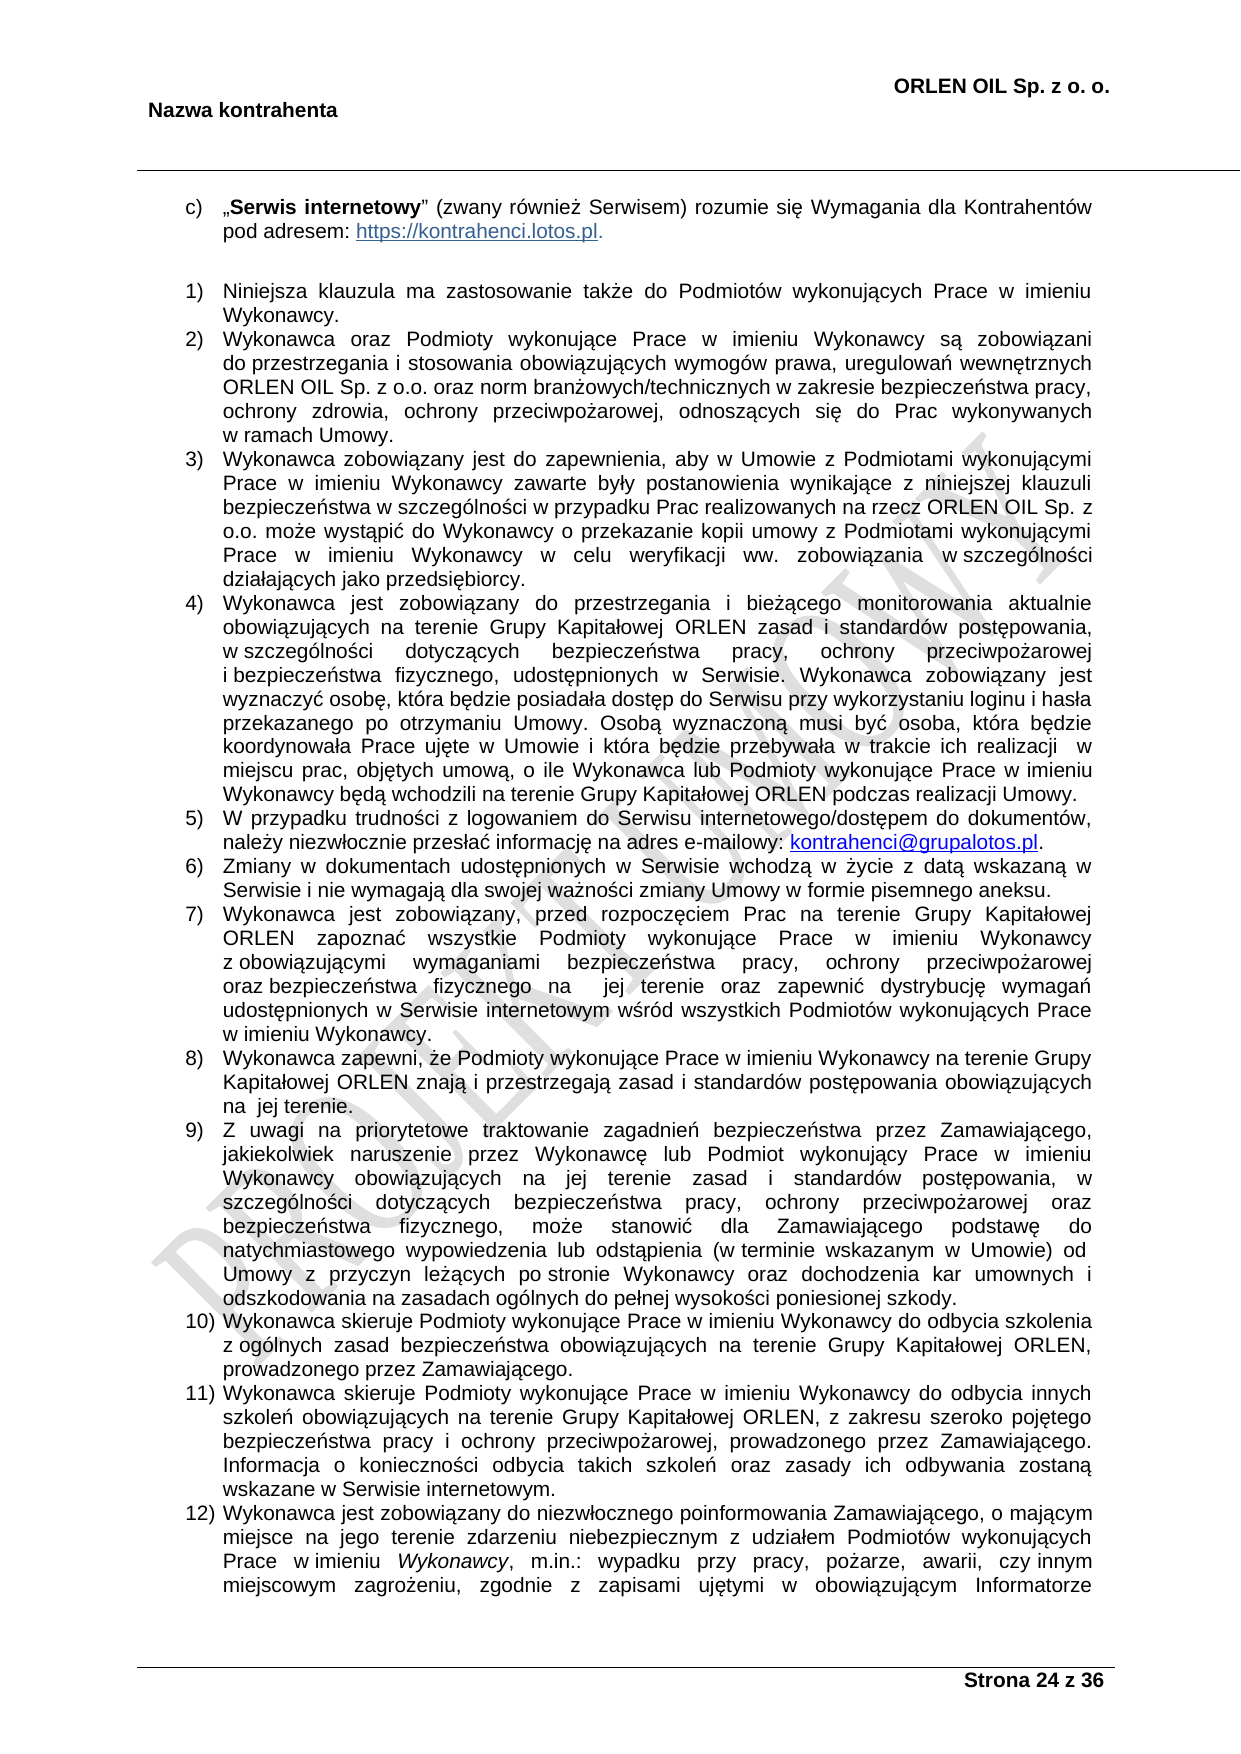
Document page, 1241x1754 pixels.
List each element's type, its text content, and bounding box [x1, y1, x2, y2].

list Niniejsza klauzula ma zastosowanie także do Podmiotów wykonujących Prace w imieniu Wykonawcy. [185, 279, 1093, 327]
list Wykonawca jest zobowiązany do przestrzegania i bieżącego monitorowania aktualnie obowiązujących na terenie Grupy Kapitałowej ORLEN zasad i standardów postępowania, w szczególności dotyczących bezpieczeństwa pracy, ochrony przeciwpożarowej i bezpieczeństwa fizycznego, udostępnionych w Serwisie. Wykonawca zobowiązany jest wyznaczyć osobę, która będzie posiadała dostęp do Serwisu przy wykorzystaniu loginu i hasła przekazanego po otrzymaniu Umowy. Osobą wyznaczoną musi być osoba, która będzie koordynowała Prace ujęte w Umowie i która będzie przebywała w trakcie ich realizacji w miejscu prac, objętych umową, o ile Wykonawca lub Podmioty wykonujące Prace w imieniu Wykonawcy będą wchodzili na terenie Grupy Kapitałowej ORLEN podczas realizacji Umowy. [185, 591, 1093, 806]
list Wykonawca skieruje Podmioty wykonujące Prace w imieniu Wykonawcy do odbycia szkolenia z ogólnych zasad bezpieczeństwa obowiązujących na terenie Grupy Kapitałowej ORLEN, prowadzonego przez Zamawiającego. [185, 1309, 1093, 1381]
list „Serwis internetowy” (zwany również Serwisem) rozumie się Wymagania dla Kontrahentów pod adresem: https://kontrahenci.lotos.pl. [185, 195, 1093, 243]
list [185, 1501, 1093, 1597]
list Z uwagi na priorytetowe traktowanie zagadnień bezpieczeństwa przez Zamawiającego, jakiekolwiek naruszenie przez Wykonawcę lub Podmiot wykonujący Prace w imieniu Wykonawcy obowiązujących na jej terenie zasad i standardów postępowania, w szczególności dotyczących bezpieczeństwa pracy, ochrony przeciwpożarowej oraz bezpieczeństwa fizycznego, może stanowić dla Zamawiającego podstawę do natychmiastowego wypowiedzenia lub odstąpienia (w terminie wskazanym w Umowie) od Umowy z przyczyn leżących po stronie Wykonawcy oraz dochodzenia kar umownych i odszkodowania na zasadach ogólnych do pełnej wysokości poniesionej szkody. [185, 1118, 1093, 1309]
list W przypadku trudności z logowaniem do Serwisu internetowego/dostępem do dokumentów, należy niezwłocznie przesłać informację na adres e-mailowy: kontrahenci@grupalotos.pl. [185, 806, 1093, 854]
list Wykonawca zobowiązany jest do zapewnienia, aby w Umowie z Podmiotami wykonującymi Prace w imieniu Wykonawcy zawarte były postanowienia wynikające z niniejszej klauzuli bezpieczeństwa w szczególności w przypadku Prac realizowanych na rzecz ORLEN OIL Sp. z o.o. może wystąpić do Wykonawcy o przekazanie kopii umowy z Podmiotami wykonującymi Prace w imieniu Wykonawcy w celu weryfikacji ww. zobowiązania w szczególności działających jako przedsiębiorcy. [185, 447, 1093, 591]
list Wykonawca skieruje Podmioty wykonujące Prace w imieniu Wykonawcy do odbycia innych szkoleń obowiązujących na terenie Grupy Kapitałowej ORLEN, z zakresu szeroko pojętego bezpieczeństwa pracy i ochrony przeciwpożarowej, prowadzonego przez Zamawiającego. Informacja o konieczności odbycia takich szkoleń oraz zasady ich odbywania zostaną wskazane w Serwisie internetowym. [185, 1381, 1093, 1501]
list Zmiany w dokumentach udostępnionych w Serwisie wchodzą w życie z datą wskazaną w Serwisie i nie wymagają dla swojej ważności zmiany Umowy w formie pisemnego aneksu. [185, 854, 1093, 902]
list Wykonawca jest zobowiązany, przed rozpoczęciem Prac na terenie Grupy Kapitałowej ORLEN zapoznać wszystkie Podmioty wykonujące Prace w imieniu Wykonawcy z obowiązującymi wymaganiami bezpieczeństwa pracy, ochrony przeciwpożarowej oraz bezpieczeństwa fizycznego na jej terenie oraz zapewnić dystrybucję wymagań udostępnionych w Serwisie internetowym wśród wszystkich Podmiotów wykonujących Prace w imieniu Wykonawcy. [185, 902, 1093, 1046]
list Wykonawca oraz Podmioty wykonujące Prace w imieniu Wykonawcy są zobowiązani do przestrzegania i stosowania obowiązujących wymogów prawa, uregulowań wewnętrznych ORLEN OIL Sp. z o.o. oraz norm branżowych/technicznych w zakresie bezpieczeństwa pracy, ochrony zdrowia, ochrony przeciwpożarowej, odnoszących się do Prac wykonywanych w ramach Umowy. [185, 327, 1093, 447]
list Wykonawca zapewni, że Podmioty wykonujące Prace w imieniu Wykonawcy na terenie Grupy Kapitałowej ORLEN znają i przestrzegają zasad i standardów postępowania obowiązujących na jej terenie. [185, 1046, 1093, 1118]
